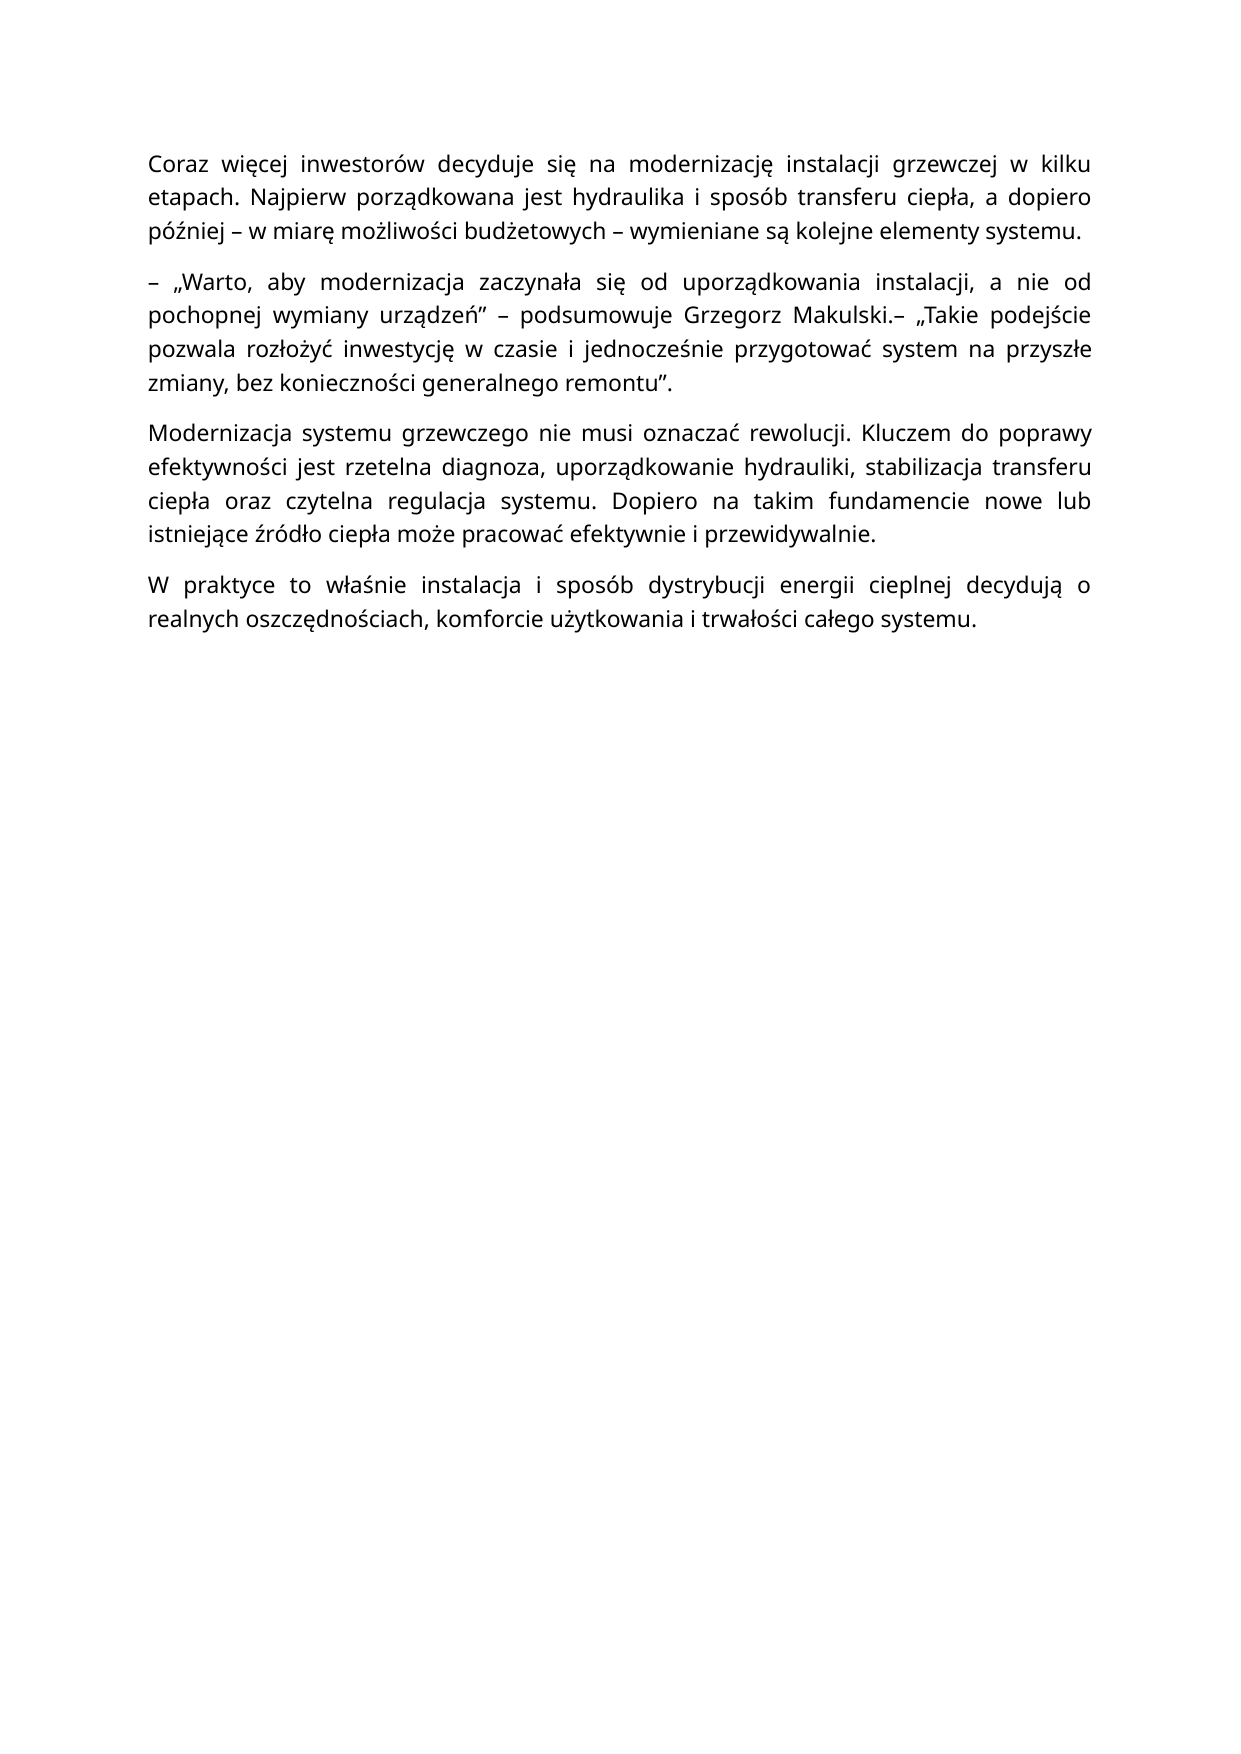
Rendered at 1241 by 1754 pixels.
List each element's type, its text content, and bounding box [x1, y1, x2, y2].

text Coraz więcej inwestorów decyduje się na modernizację instalacji grzewczej w kilku etapach. Najpierw porządkowana jest hydraulika i sposób transferu ciepła, a dopiero później – w miarę możliwości budżetowych – wymieniane są kolejne elementy systemu. [148, 148, 1093, 246]
text W praktyce to właśnie instalacja i sposób dystrybucji energii cieplnej decydują o realnych oszczędnościach, komforcie użytkowania i trwałości całego systemu. [148, 569, 1093, 634]
text Modernizacja systemu grzewczego nie musi oznaczać rewolucji. Kluczem do poprawy efektywności jest rzetelna diagnoza, uporządkowanie hydrauliki, stabilizacja transferu ciepła oraz czytelna regulacja systemu. Dopiero na takim fundamencie nowe lub istniejące źródło ciepła może pracować efektywnie i przewidywalnie. [148, 417, 1093, 550]
text – „Warto, aby modernizacja zaczynała się od uporządkowania instalacji, a nie od pochopnej wymiany urządzeń” – podsumowuje Grzegorz Makulski.– „Takie podejście pozwala rozłożyć inwestycję w czasie i jednocześnie przygotować system na przyszłe zmiany, bez konieczności generalnego remontu”. [148, 266, 1093, 398]
